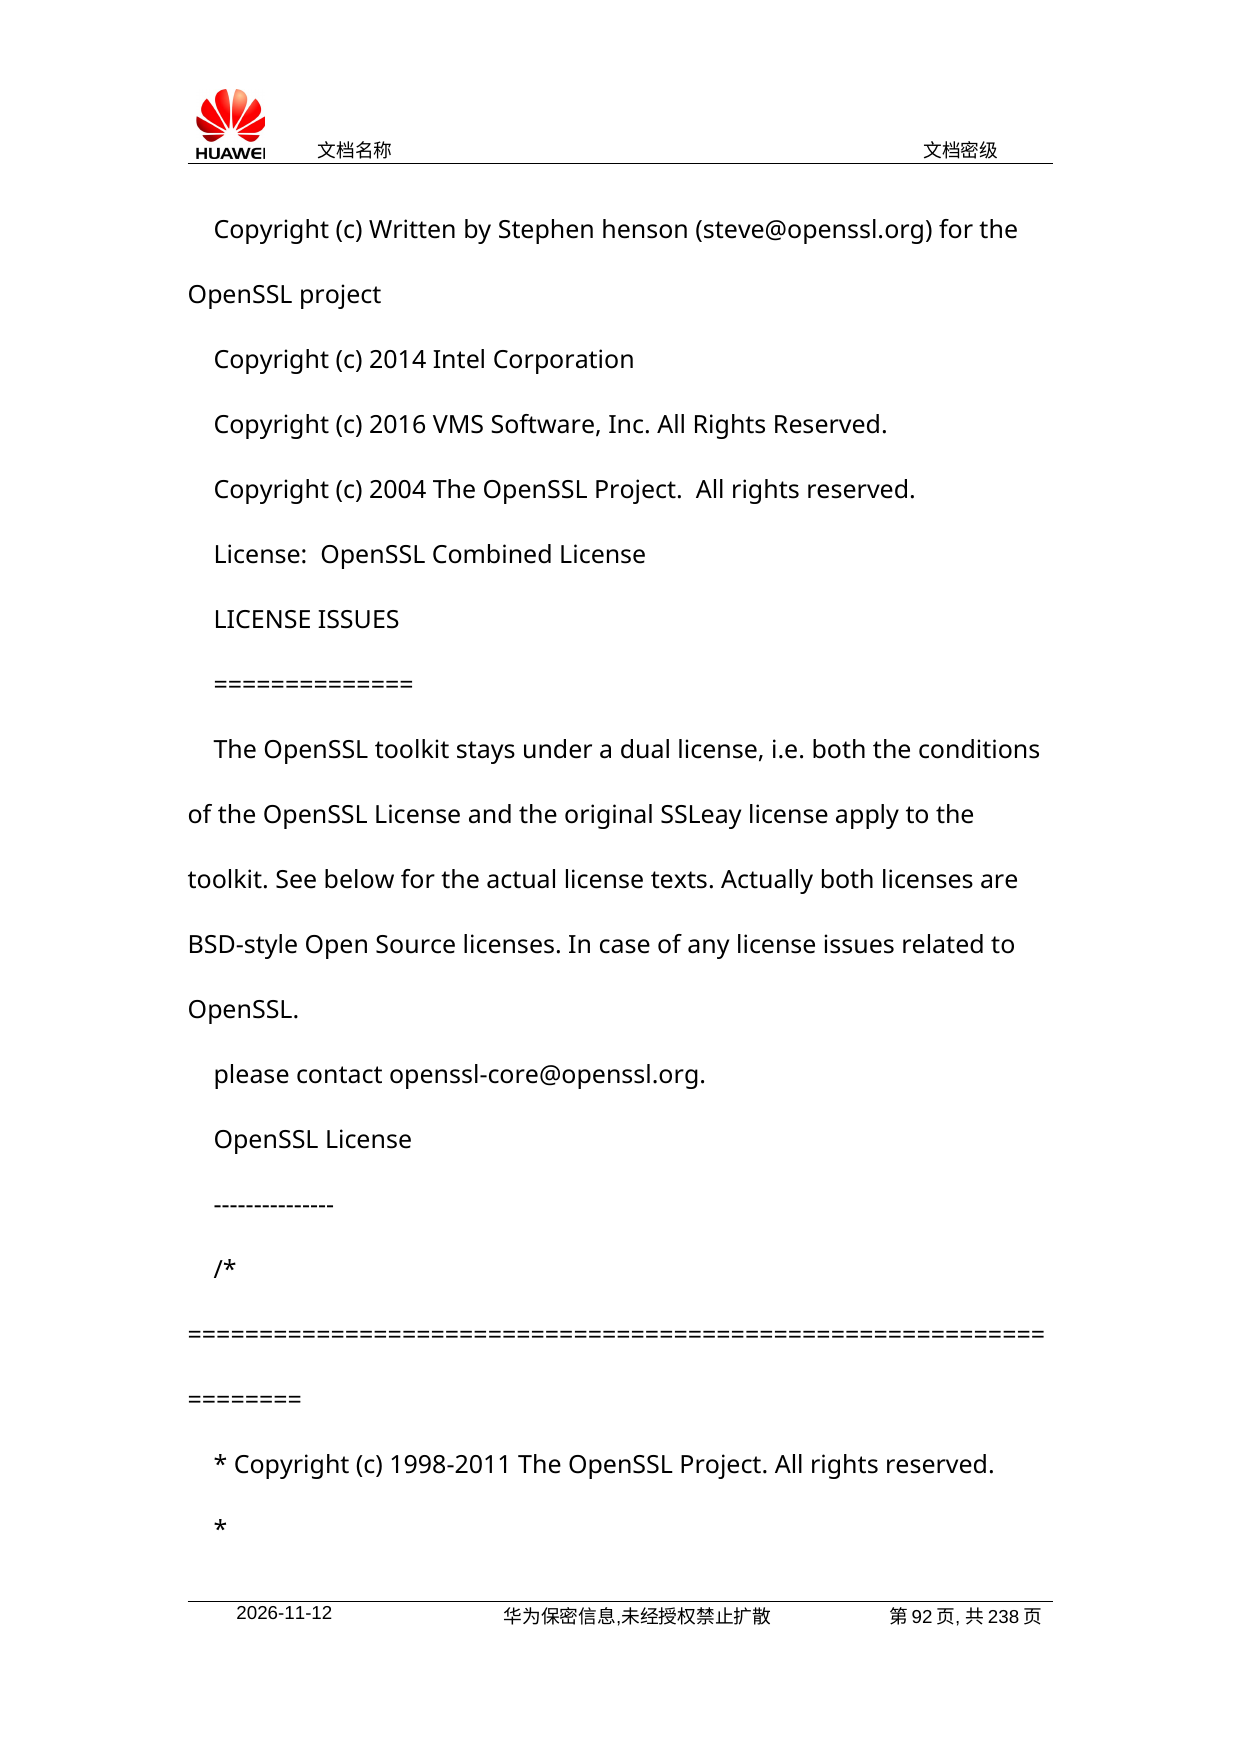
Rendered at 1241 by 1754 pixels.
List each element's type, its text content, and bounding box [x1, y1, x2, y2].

text * [187, 1496, 1053, 1561]
text * Copyright (c) 1998-2011 The OpenSSL Project. All rights reserved. [187, 1431, 1053, 1496]
text License: OpenSSL Combined License [187, 521, 1053, 586]
text LICENSE ISSUES [187, 586, 1053, 651]
text Copyright (c) 2014 Intel Corporation [187, 326, 1053, 391]
text The OpenSSL toolkit stays under a dual license, i.e. both the conditions of the OpenSSL License and the original SSLeay license apply to the toolkit. See below for the actual license texts. Actually both licenses are BSD-style Open Source licenses. In case of any license issues related to OpenSSL. [187, 716, 1053, 1041]
text please contact openssl-core@openssl.org. [187, 1041, 1053, 1106]
text Copyright (c) 2004 The OpenSSL Project. All rights reserved. [187, 456, 1053, 521]
text --------------- [187, 1171, 1053, 1236]
text ============== [187, 651, 1053, 716]
text Copyright (c) Written by Stephen henson (steve@openssl.org) for the OpenSSL project [187, 196, 1053, 326]
text Copyright (c) 2016 VMS Software, Inc. All Rights Reserved. [187, 391, 1053, 456]
text /* ==================================================================== [187, 1236, 1053, 1431]
picture [196, 89, 265, 159]
text OpenSSL License [187, 1106, 1053, 1171]
